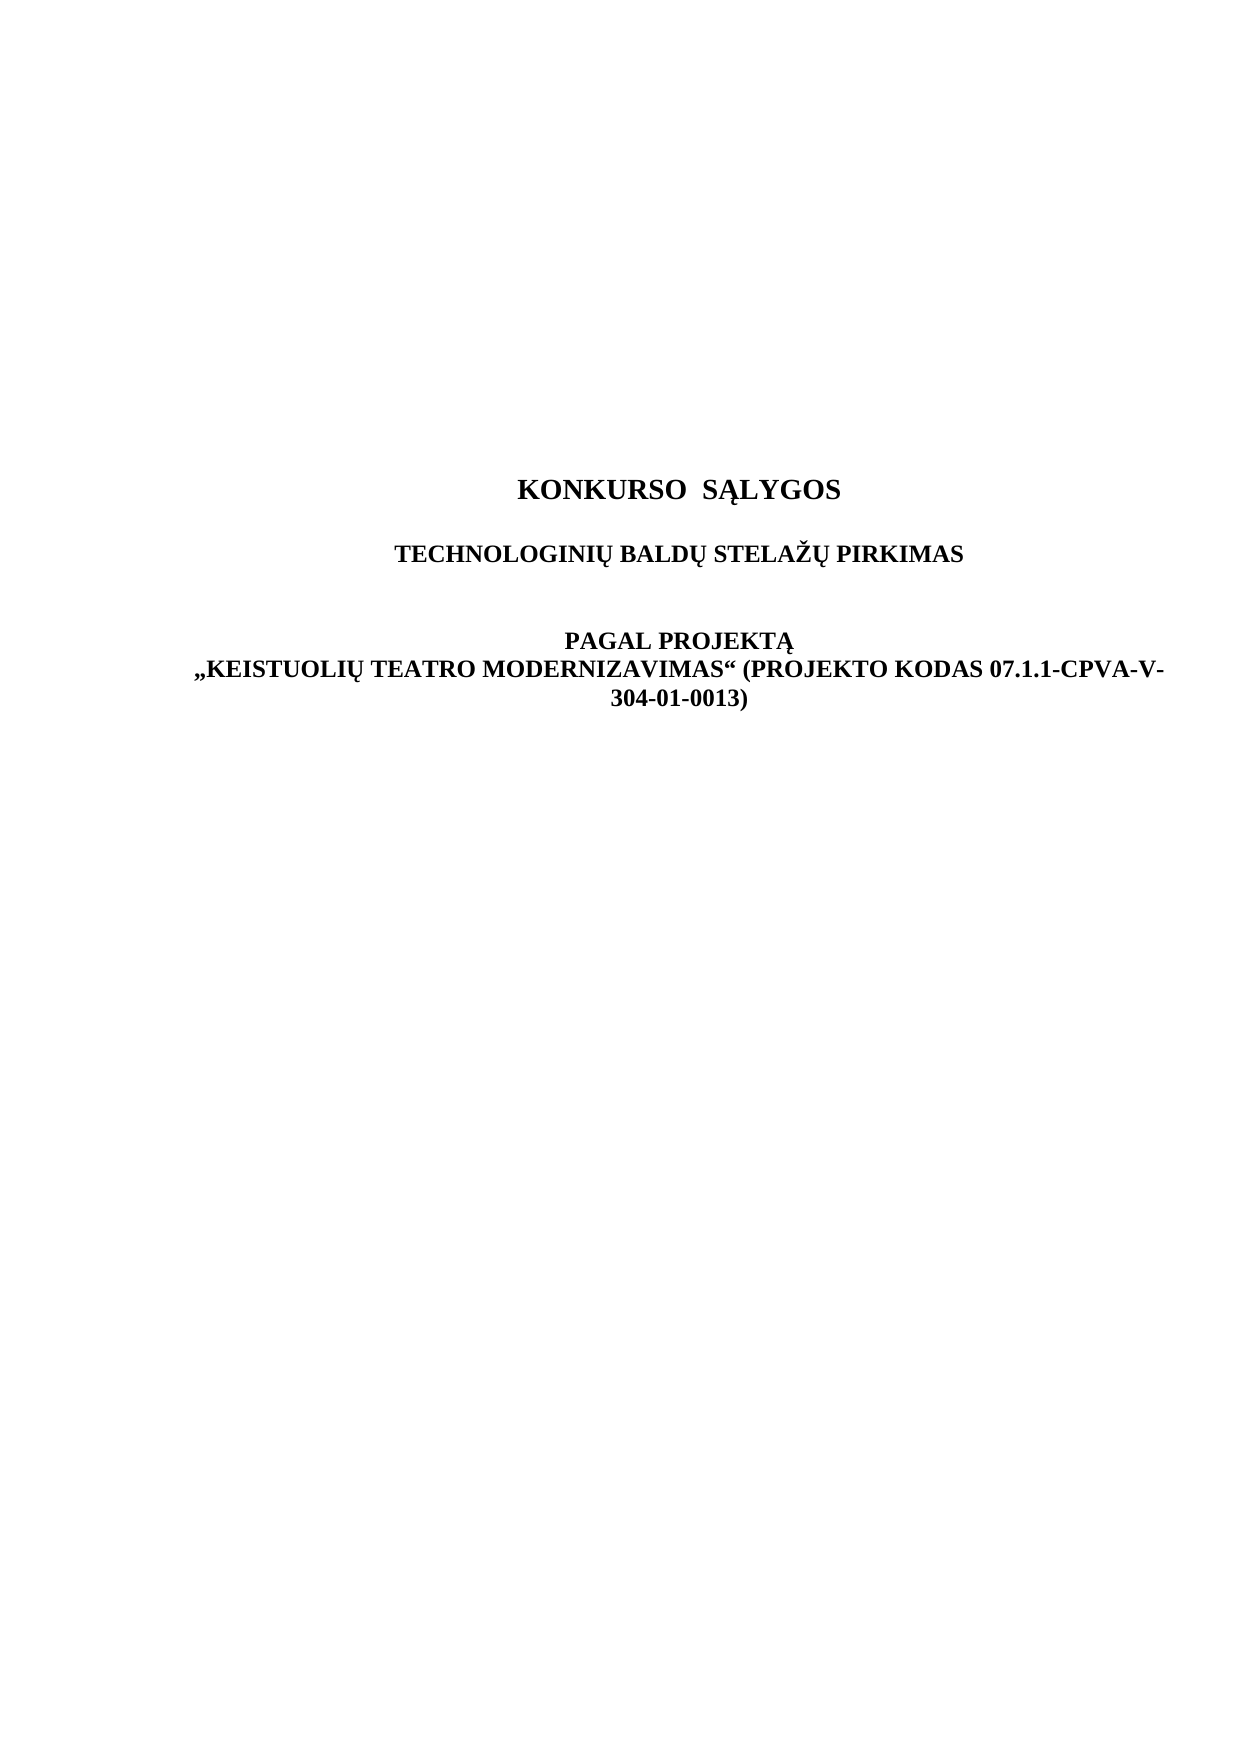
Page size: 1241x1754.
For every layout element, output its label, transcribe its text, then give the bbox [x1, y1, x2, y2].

text „KEISTUOLIŲ TEATRO MODERNIZAVIMAS“ (PROJEKTO KODAS 07.1.1-CPVA-V-304-01-0013) [177, 654, 1181, 712]
text KONKURSO SĄLYGOS [177, 472, 1181, 506]
text TECHNOLOGINIŲ BALDŲ STELAŽŲ PIRKIMAS [177, 539, 1181, 568]
text PAGAL PROJEKTĄ [177, 626, 1181, 654]
